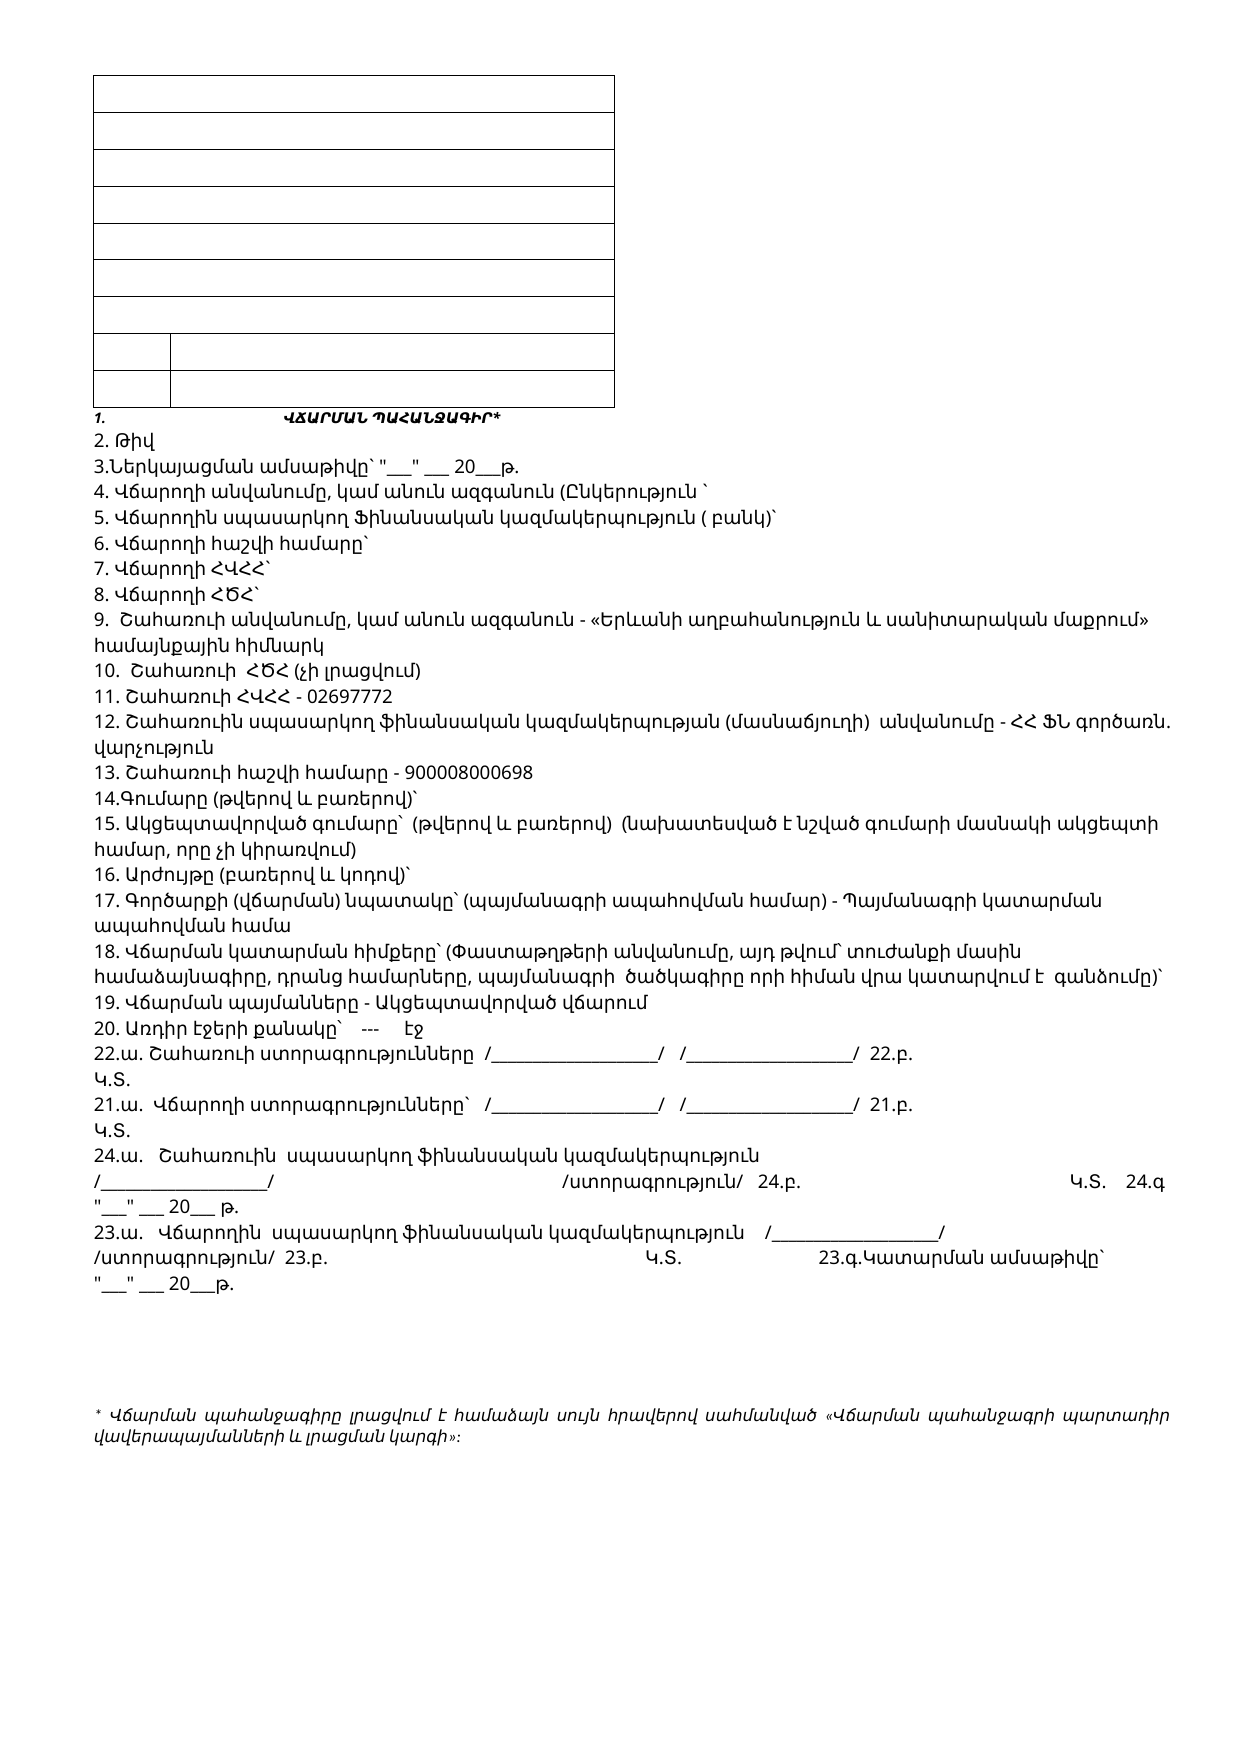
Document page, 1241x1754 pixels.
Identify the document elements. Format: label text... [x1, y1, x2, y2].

text * Վճարման պահանջագիրը լրացվում է համաձայն սույն հրավերով սահմանված «Վճարման պահանջագրի պարտադիր վավերապայմանների և լրացման կարգի»: [94, 1406, 1171, 1446]
